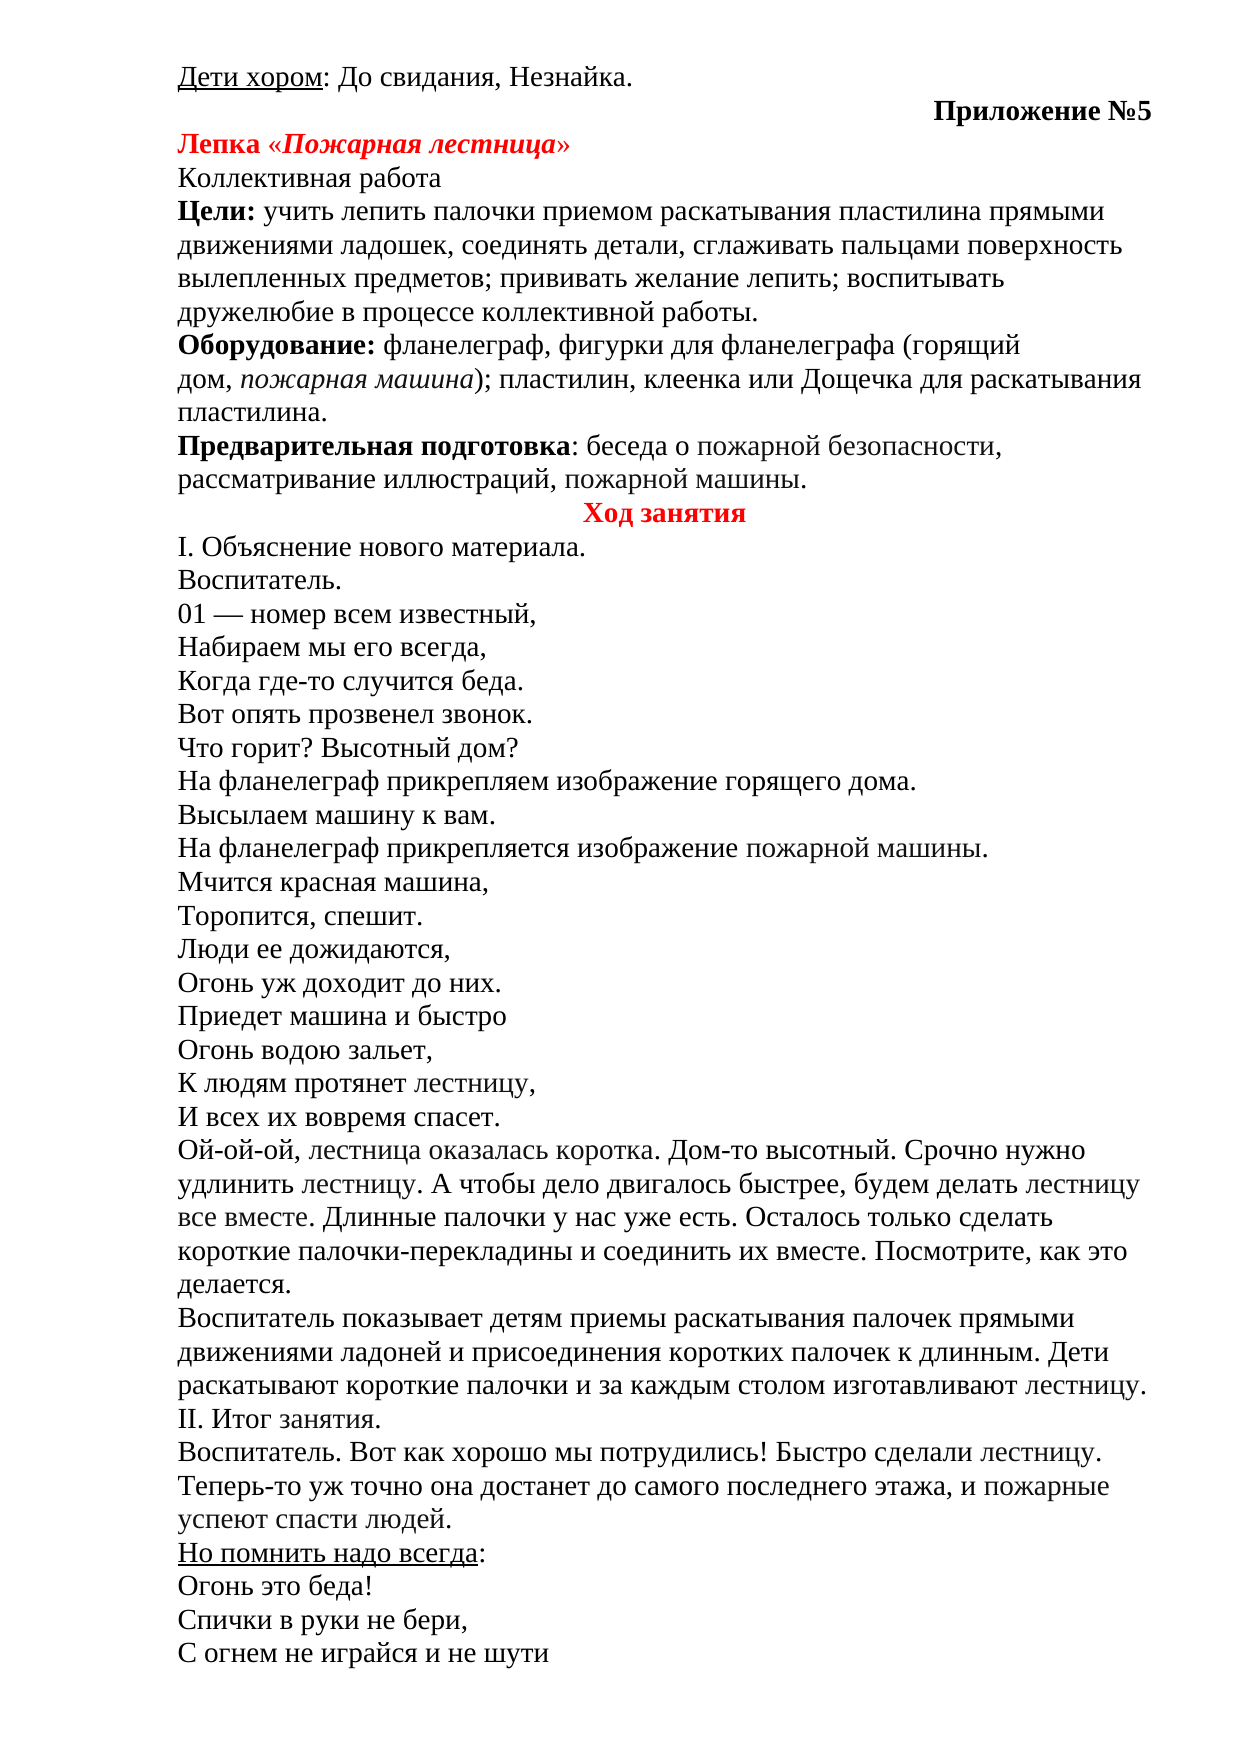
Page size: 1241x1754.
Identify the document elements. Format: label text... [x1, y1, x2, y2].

text 01 — номер всем известный, [177, 596, 1152, 629]
text К людям протянет лестницу, [177, 1065, 1152, 1099]
text Воспитатель. [177, 562, 1152, 596]
text Оборудование: фланелеграф, фигурки для фланелеграфа (горящий дом, пожарная машина); пластилин, клеенка или Дощечка для раскатывания пластилина. [177, 327, 1152, 428]
text Когда где-то случится беда. [177, 663, 1152, 696]
text Ой-ой-ой, лестница оказалась коротка. Дом-то высотный. Срочно нужно удлинить лестницу. А чтобы дело двигалось быстрее, будем делать лестницу все вместе. Длинные палочки у нас уже есть. Осталось только сделать короткие палочки-перекладины и соединить их вместе. Посмотрите, как это делается. [177, 1132, 1152, 1300]
text Но помнить надо всегда: [177, 1535, 1152, 1568]
text Коллективная работа [177, 160, 1152, 193]
text Набираем мы его всегда, [177, 629, 1152, 663]
text Воспитатель показывает детям приемы раскатывания палочек прямыми движениями ладоней и присоединения коротких палочек к длинным. Дети раскатывают короткие палочки и за каждым столом изготавливают лестницу. [177, 1300, 1152, 1401]
text Торопится, спешит. [177, 898, 1152, 931]
text Высылаем машину к вам. [177, 797, 1152, 831]
text Спички в руки не бери, [177, 1602, 1152, 1636]
text I. Объяснение нового материала. [177, 529, 1152, 562]
text Приедет машина и быстро [177, 998, 1152, 1032]
text И всех их вовремя спасет. [177, 1099, 1152, 1132]
text С огнем не играйся и не шути [177, 1636, 1152, 1669]
text Дети хором: До свидания, Незнайка. [177, 59, 1152, 93]
text На фланелеграф прикрепляется изображение пожарной машины. [177, 831, 1152, 864]
text Мчится красная машина, [177, 864, 1152, 898]
text Люди ее дожидаются, [177, 931, 1152, 965]
text На фланелеграф прикрепляем изображение горящего дома. [177, 763, 1152, 797]
text Вот опять прозвенел звонок. [177, 696, 1152, 730]
text Приложение №5 [177, 93, 1152, 126]
text Огонь водою зальет, [177, 1032, 1152, 1065]
text Ход занятия [177, 495, 1152, 529]
text II. Итог занятия. [177, 1401, 1152, 1434]
text Огонь это беда! [177, 1568, 1152, 1602]
text Предварительная подготовка: беседа о пожарной безопасности, рассматривание иллюстраций, пожарной машины. [177, 428, 1152, 495]
text Огонь уж доходит до них. [177, 965, 1152, 998]
text Что горит? Высотный дом? [177, 730, 1152, 763]
text Воспитатель. Вот как хорошо мы потрудились! Быстро сделали лестницу. Теперь-то уж точно она достанет до самого последнего этажа, и пожарные успеют спасти людей. [177, 1434, 1152, 1535]
text Лепка «Пожарная лестница» [177, 126, 1152, 160]
text Цели: учить лепить палочки приемом раскатывания пластилина прямыми движениями ладошек, соединять детали, сглаживать пальцами поверхность вылепленных предметов; прививать желание лепить; воспитывать дружелюбие в процессе коллективной работы. [177, 193, 1152, 327]
